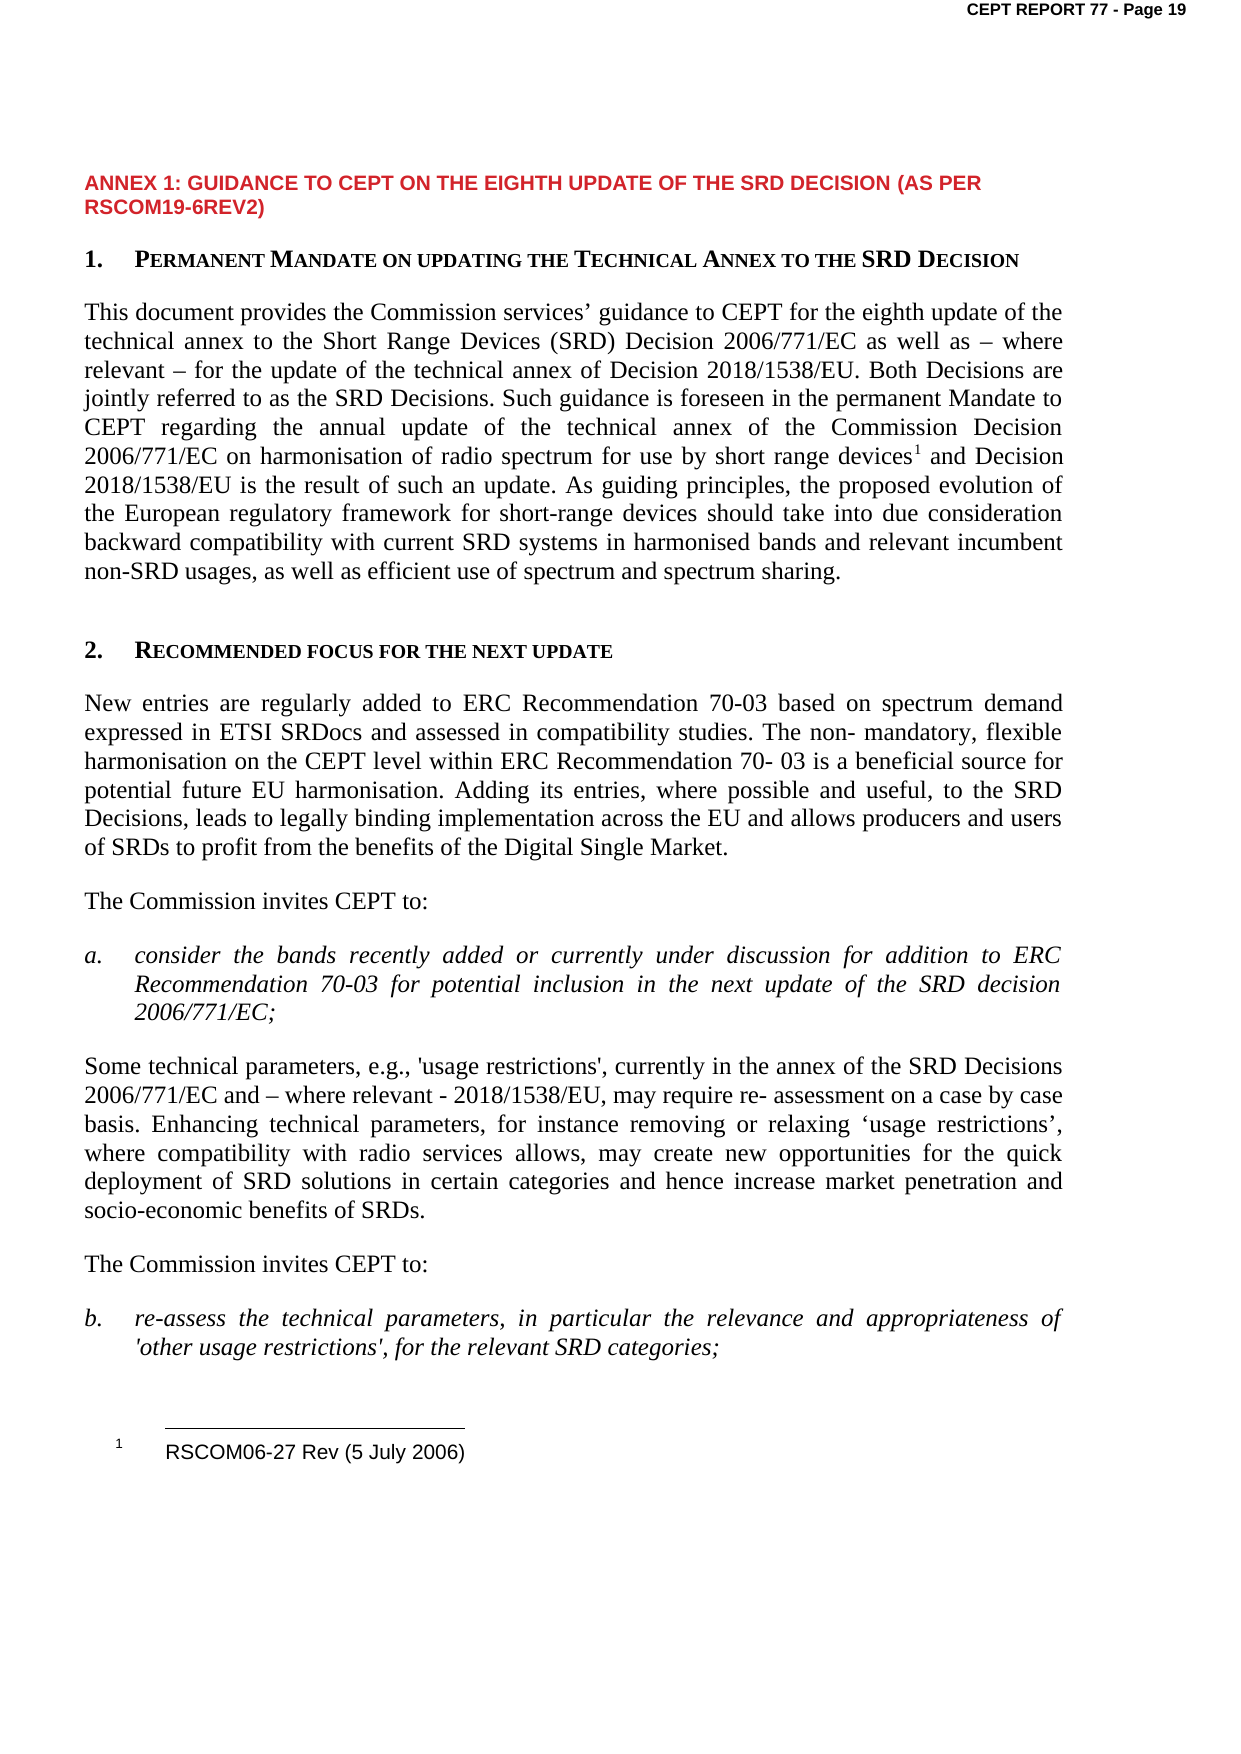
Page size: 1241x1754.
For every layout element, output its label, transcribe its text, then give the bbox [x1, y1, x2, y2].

list PERMANENT MANDATE ON UPDATING THE TECHNICAL ANNEX TO THE SRD DECISION [84, 244, 1064, 272]
text The Commission invites CEPT to: [84, 1249, 1186, 1278]
subtitle Guidance to CEPT on the Eighth update of the SRD Decision (as per RSCOM19-6rev2) [84, 171, 1074, 219]
list consider the bands recently added or currently under discussion for addition to ERC Recommendation 70-03 for potential inclusion in the next update of the SRD decision 2006/771/EC; [84, 940, 1064, 1026]
text The Commission invites CEPT to: [84, 886, 1186, 915]
list RECOMMENDED FOCUS FOR THE NEXT UPDATE [84, 635, 1186, 664]
text 1 RSCOM06-27 Rev (5 July 2006) [115, 1429, 1186, 1464]
text This document provides the Commission services’ guidance to CEPT for the eighth update of the technical annex to the Short Range Devices (SRD) Decision 2006/771/EC as well as – where relevant – for the update of the technical annex of Decision 2018/1538/EU. Both Decisions are jointly referred to as the SRD Decisions. Such guidance is foreseen in the permanent Mandate to CEPT regarding the annual update of the technical annex of the Commission Decision 2006/771/EC on harmonisation of radio spectrum for use by short range devices1 and Decision 2018/1538/EU is the result of such an update. As guiding principles, the proposed evolution of the European regulatory framework for short-range devices should take into due consideration backward compatibility with current SRD systems in harmonised bands and relevant incumbent non-SRD usages, as well as efficient use of spectrum and spectrum sharing. [84, 297, 1064, 585]
list re-assess the technical parameters, in particular the relevance and appropriateness of 'other usage restrictions', for the relevant SRD categories; [84, 1303, 1063, 1360]
text Some technical parameters, e.g., 'usage restrictions', currently in the annex of the SRD Decisions 2006/771/EC and – where relevant - 2018/1538/EU, may require re- assessment on a case by case basis. Enhancing technical parameters, for instance removing or relaxing ‘usage restrictions’, where compatibility with radio services allows, may create new opportunities for the quick deployment of SRD solutions in certain categories and hence increase market penetration and socio-economic benefits of SRDs. [84, 1051, 1064, 1224]
text New entries are regularly added to ERC Recommendation 70-03 based on spectrum demand expressed in ETSI SRDocs and assessed in compatibility studies. The non- mandatory, flexible harmonisation on the CEPT level within ERC Recommendation 70- 03 is a beneficial source for potential future EU harmonisation. Adding its entries, where possible and useful, to the SRD Decisions, leads to legally binding implementation across the EU and allows producers and users of SRDs to profit from the benefits of the Digital Single Market. [84, 688, 1064, 861]
